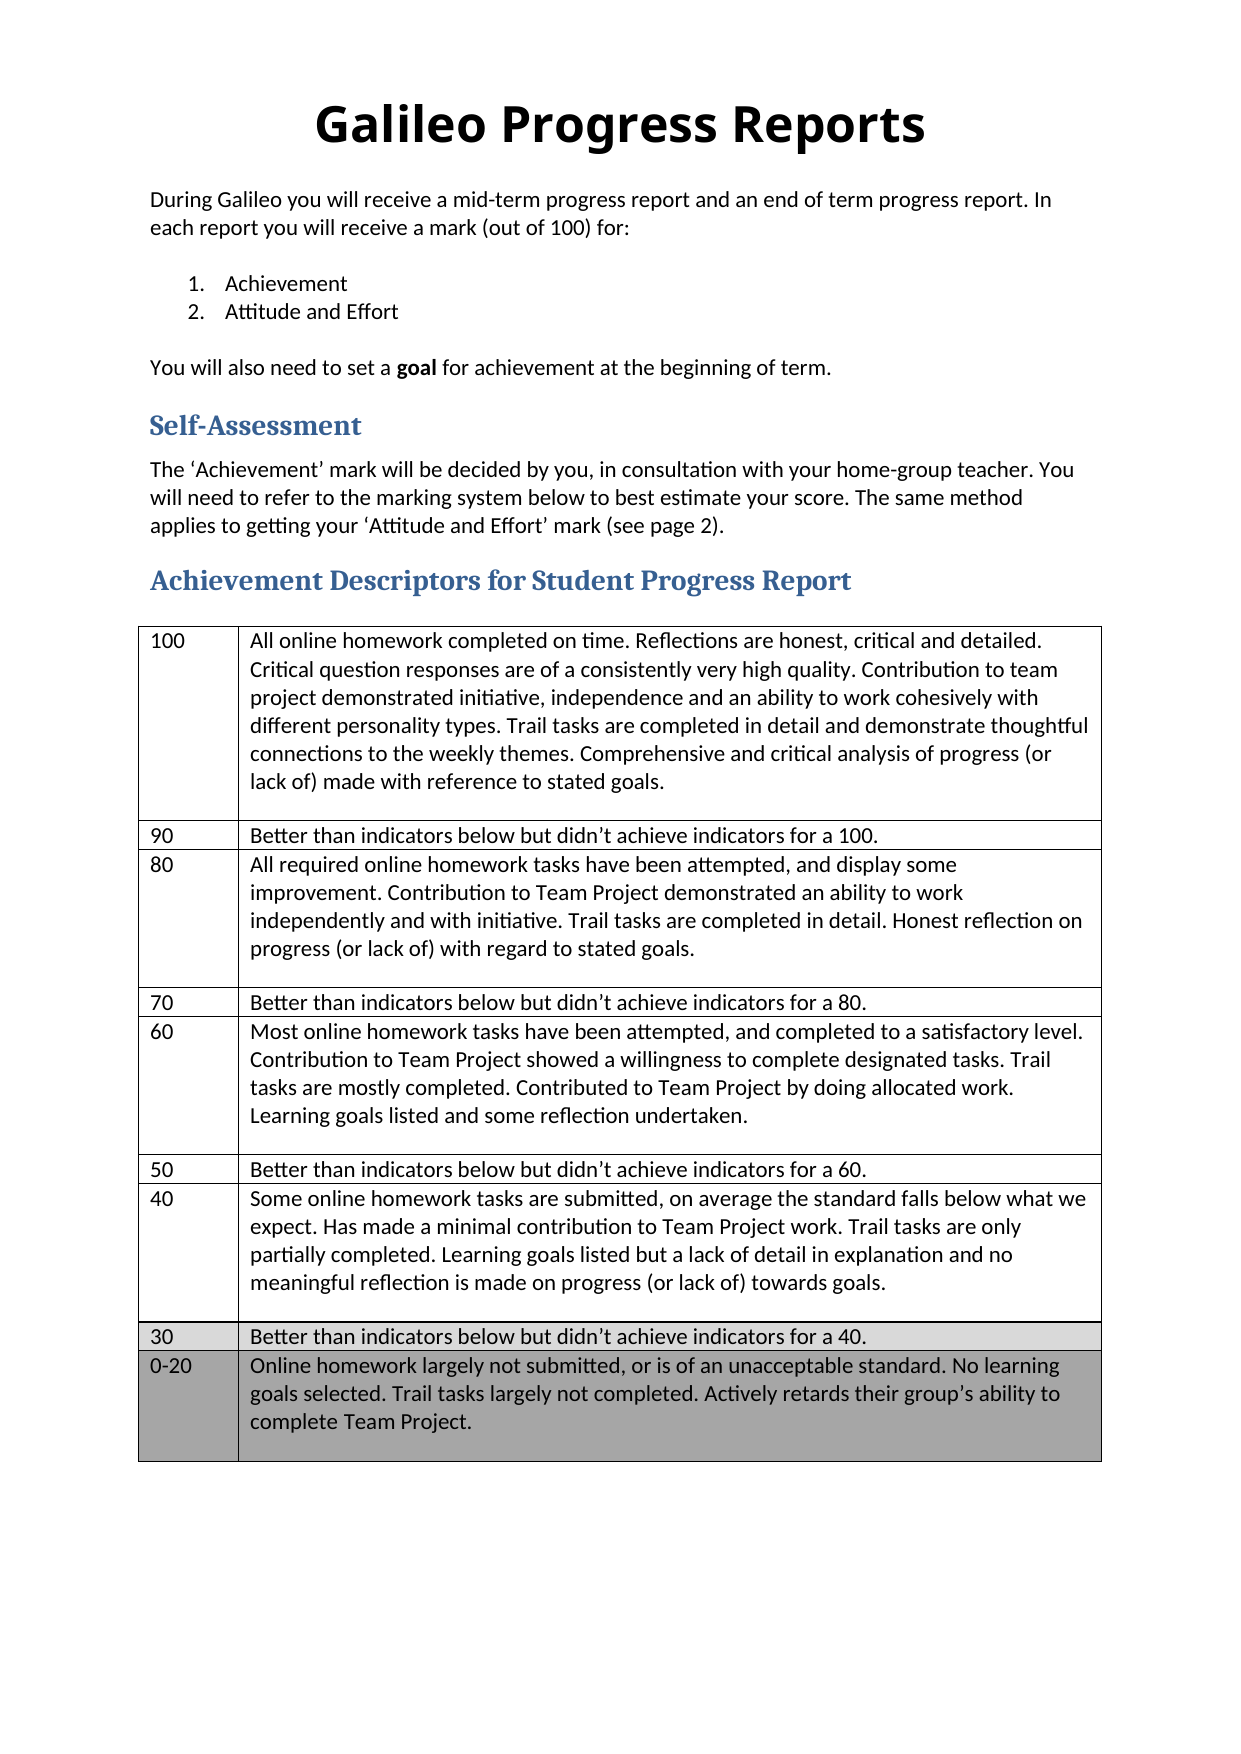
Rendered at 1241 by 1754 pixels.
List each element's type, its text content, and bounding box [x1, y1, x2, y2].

table_cell 90 [139, 821, 238, 849]
table_header 100 [139, 627, 238, 820]
table_cell Better than indicators below but didn’t achieve indicators for a 60. [239, 1155, 1101, 1183]
table_cell 50 [139, 1155, 238, 1183]
table_cell 60 [139, 1017, 238, 1154]
subtitle Achievement Descriptors for Student Progress Report [150, 564, 1090, 598]
table_cell Better than indicators below but didn’t achieve indicators for a 40. [239, 1323, 1101, 1350]
table_cell 0-20 [139, 1351, 238, 1461]
text Galileo Progress Reports [150, 89, 1090, 157]
table_cell Some online homework tasks are submitted, on average the standard falls below what we expect. Has made a minimal contribution to Team Project work. Trail tasks are only partially completed. Learning goals listed but a lack of detail in explanation and no meaningful reflection is made on progress (or lack of) towards goals. [239, 1184, 1101, 1321]
list Achievement [187, 269, 1090, 297]
table_cell 80 [139, 850, 238, 987]
table_cell All required online homework tasks have been attempted, and display some improvement. Contribution to Team Project demonstrated an ability to work independently and with initiative. Trail tasks are completed in detail. Honest reflection on progress (or lack of) with regard to stated goals. [239, 850, 1101, 987]
table_cell Better than indicators below but didn’t achieve indicators for a 100. [239, 821, 1101, 849]
text During Galileo you will receive a mid-term progress report and an end of term progress report. In each report you will receive a mark (out of 100) for: [150, 185, 1090, 241]
table_cell 30 [139, 1323, 238, 1350]
text The ‘Achievement’ mark will be decided by you, in consultation with your home-group teacher. You will need to refer to the marking system below to best estimate your score. The same method applies to getting your ‘Attitude and Effort’ mark (see page 2). [150, 455, 1090, 539]
table_cell Better than indicators below but didn’t achieve indicators for a 80. [239, 988, 1101, 1016]
text You will also need to set a goal for achievement at the beginning of term. [150, 353, 1090, 381]
table_cell 40 [139, 1184, 238, 1321]
list Attitude and Effort [187, 297, 1090, 325]
subtitle Self-Assessment [150, 409, 1090, 442]
table_cell Most online homework tasks have been attempted, and completed to a satisfactory level. Contribution to Team Project showed a willingness to complete designated tasks. Trail tasks are mostly completed. Contributed to Team Project by doing allocated work. Learning goals listed and some reflection undertaken. [239, 1017, 1101, 1154]
table_cell Online homework largely not submitted, or is of an unacceptable standard. No learning goals selected. Trail tasks largely not completed. Actively retards their group’s ability to complete Team Project. [239, 1351, 1101, 1461]
table_cell 70 [139, 988, 238, 1016]
table_header All online homework completed on time. Reflections are honest, critical and detailed. Critical question responses are of a consistently very high quality. Contribution to team project demonstrated initiative, independence and an ability to work cohesively with different personality types. Trail tasks are completed in detail and demonstrate thoughtful connections to the weekly themes. Comprehensive and critical analysis of progress (or lack of) made with reference to stated goals. [239, 627, 1101, 820]
